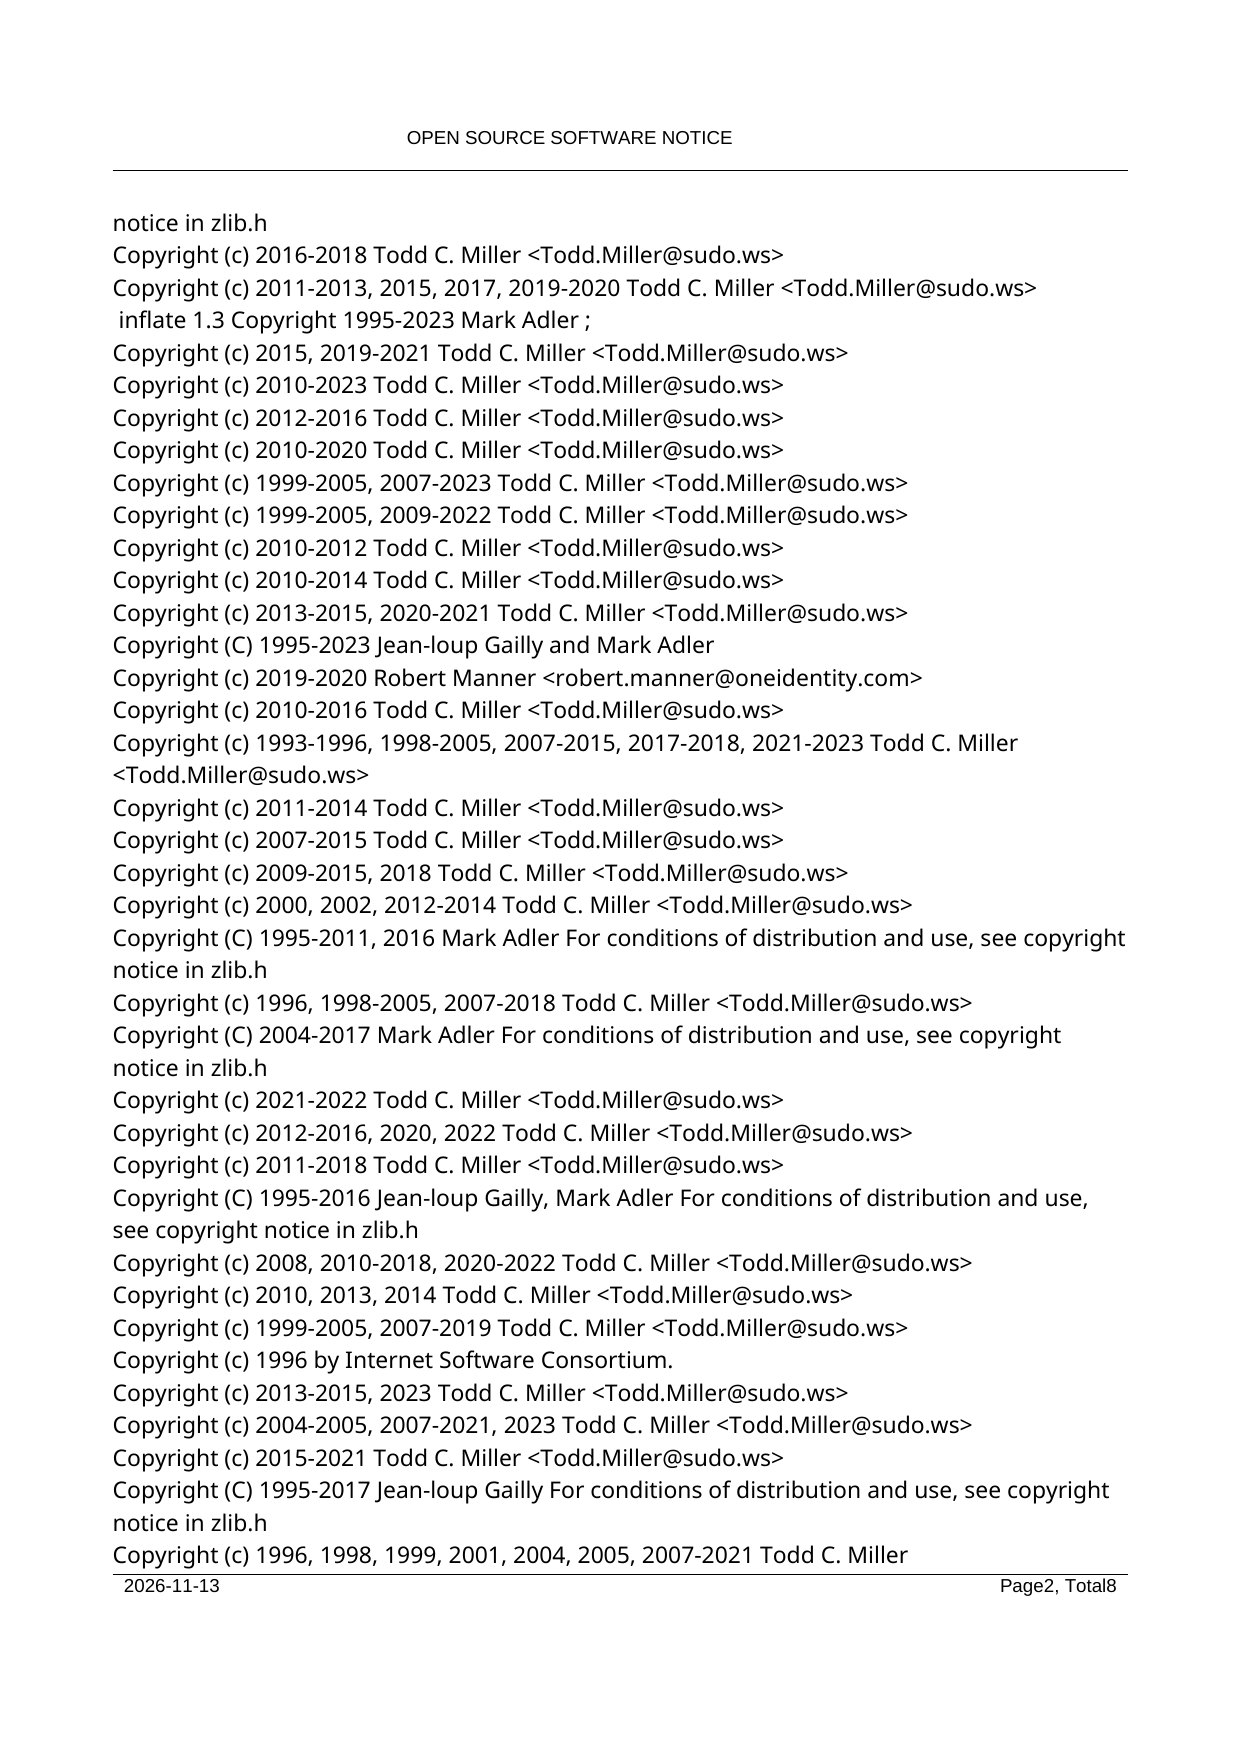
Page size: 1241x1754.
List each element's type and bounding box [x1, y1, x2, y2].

text [112, 206, 1128, 1571]
